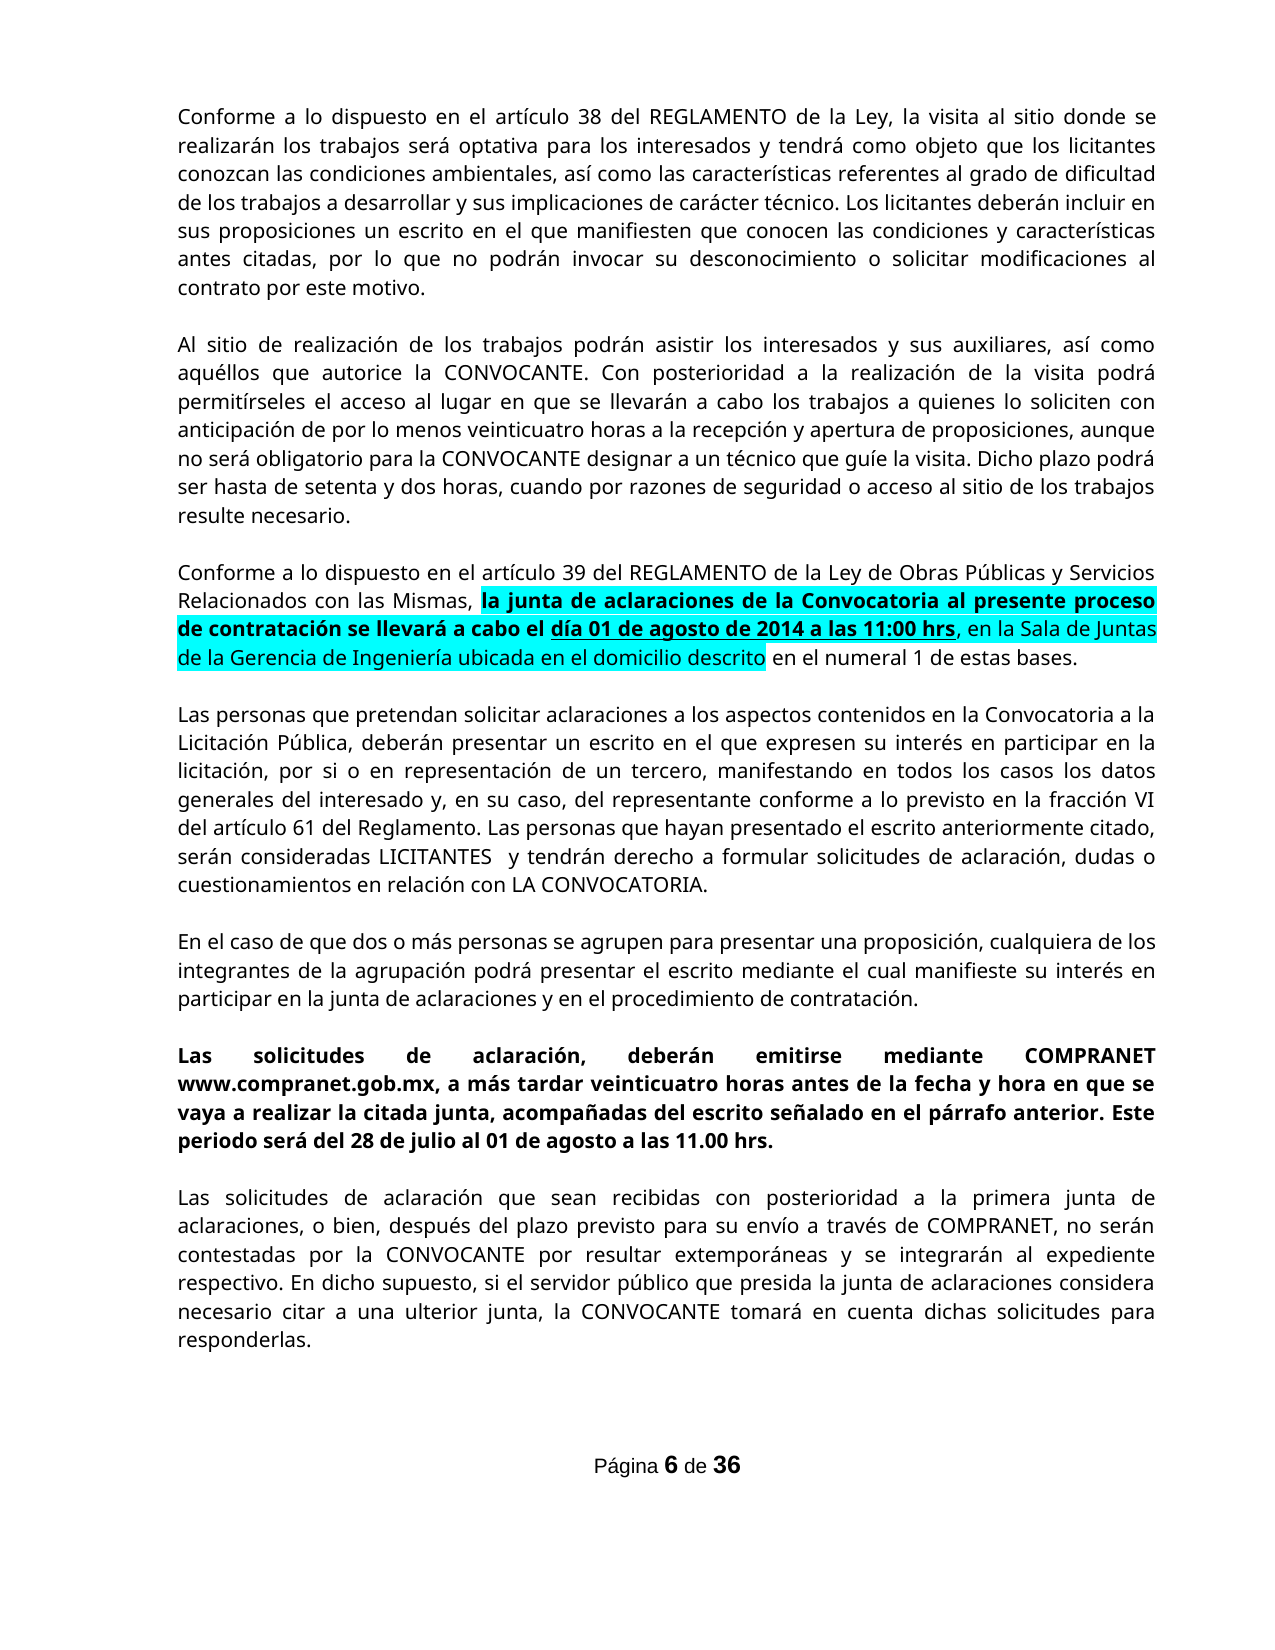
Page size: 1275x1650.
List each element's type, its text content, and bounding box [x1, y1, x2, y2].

text Las solicitudes de aclaración que sean recibidas con posterioridad a la primera junta de aclaraciones, o bien, después del plazo previsto para su envío a través de COMPRANET, no serán contestadas por la CONVOCANTE por resultar extemporáneas y se integrarán al expediente respectivo. En dicho supuesto, si el servidor público que presida la junta de aclaraciones considera necesario citar a una ulterior junta, la CONVOCANTE tomará en cuenta dichas solicitudes para responderlas. [177, 1183, 1157, 1354]
text Al sitio de realización de los trabajos podrán asistir los interesados y sus auxiliares, así como aquéllos que autorice la CONVOCANTE. Con posterioridad a la realización de la visita podrá permitírseles el acceso al lugar en que se llevarán a cabo los trabajos a quienes lo soliciten con anticipación de por lo menos veinticuatro horas a la recepción y apertura de proposiciones, aunque no será obligatorio para la CONVOCANTE designar a un técnico que guíe la visita. Dicho plazo podrá ser hasta de setenta y dos horas, cuando por razones de seguridad o acceso al sitio de los trabajos resulte necesario. [177, 330, 1157, 529]
text Las personas que pretendan solicitar aclaraciones a los aspectos contenidos en la Convocatoria a la Licitación Pública, deberán presentar un escrito en el que expresen su interés en participar en la licitación, por si o en representación de un tercero, manifestando en todos los casos los datos generales del interesado y, en su caso, del representante conforme a lo previsto en la fracción VI del artículo 61 del Reglamento. Las personas que hayan presentado el escrito anteriormente citado, serán consideradas LICITANTES y tendrán derecho a formular solicitudes de aclaración, dudas o cuestionamientos en relación con LA CONVOCATORIA. [177, 700, 1157, 899]
text En el caso de que dos o más personas se agrupen para presentar una proposición, cualquiera de los integrantes de la agrupación podrá presentar el escrito mediante el cual manifieste su interés en participar en la junta de aclaraciones y en el procedimiento de contratación. [177, 927, 1157, 1013]
text Conforme a lo dispuesto en el artículo 39 del REGLAMENTO de la Ley de Obras Públicas y Servicios Relacionados con las Mismas, la junta de aclaraciones de la Convocatoria al presente proceso de contratación se llevará a cabo el día 01 de agosto de 2014 a las 11:00 hrs, en la Sala de Juntas de la Gerencia de Ingeniería ubicada en el domicilio descrito en el numeral 1 de estas bases. [177, 558, 1157, 615]
text Las solicitudes de aclaración, deberán emitirse mediante COMPRANET www.compranet.gob.mx, a más tardar veinticuatro horas antes de la fecha y hora en que se vaya a realizar la citada junta, acompañadas del escrito señalado en el párrafo anterior. Este periodo será del 28 de julio al 01 de agosto a las 11.00 hrs. [177, 1041, 1157, 1155]
text Conforme a lo dispuesto en el artículo 38 del REGLAMENTO de la Ley, la visita al sitio donde se realizarán los trabajos será optativa para los interesados y tendrá como objeto que los licitantes conozcan las condiciones ambientales, así como las características referentes al grado de dificultad de los trabajos a desarrollar y sus implicaciones de carácter técnico. Los licitantes deberán incluir en sus proposiciones un escrito en el que manifiesten que conocen las condiciones y características antes citadas, por lo que no podrán invocar su desconocimiento o solicitar modificaciones al contrato por este motivo. [177, 102, 1157, 301]
